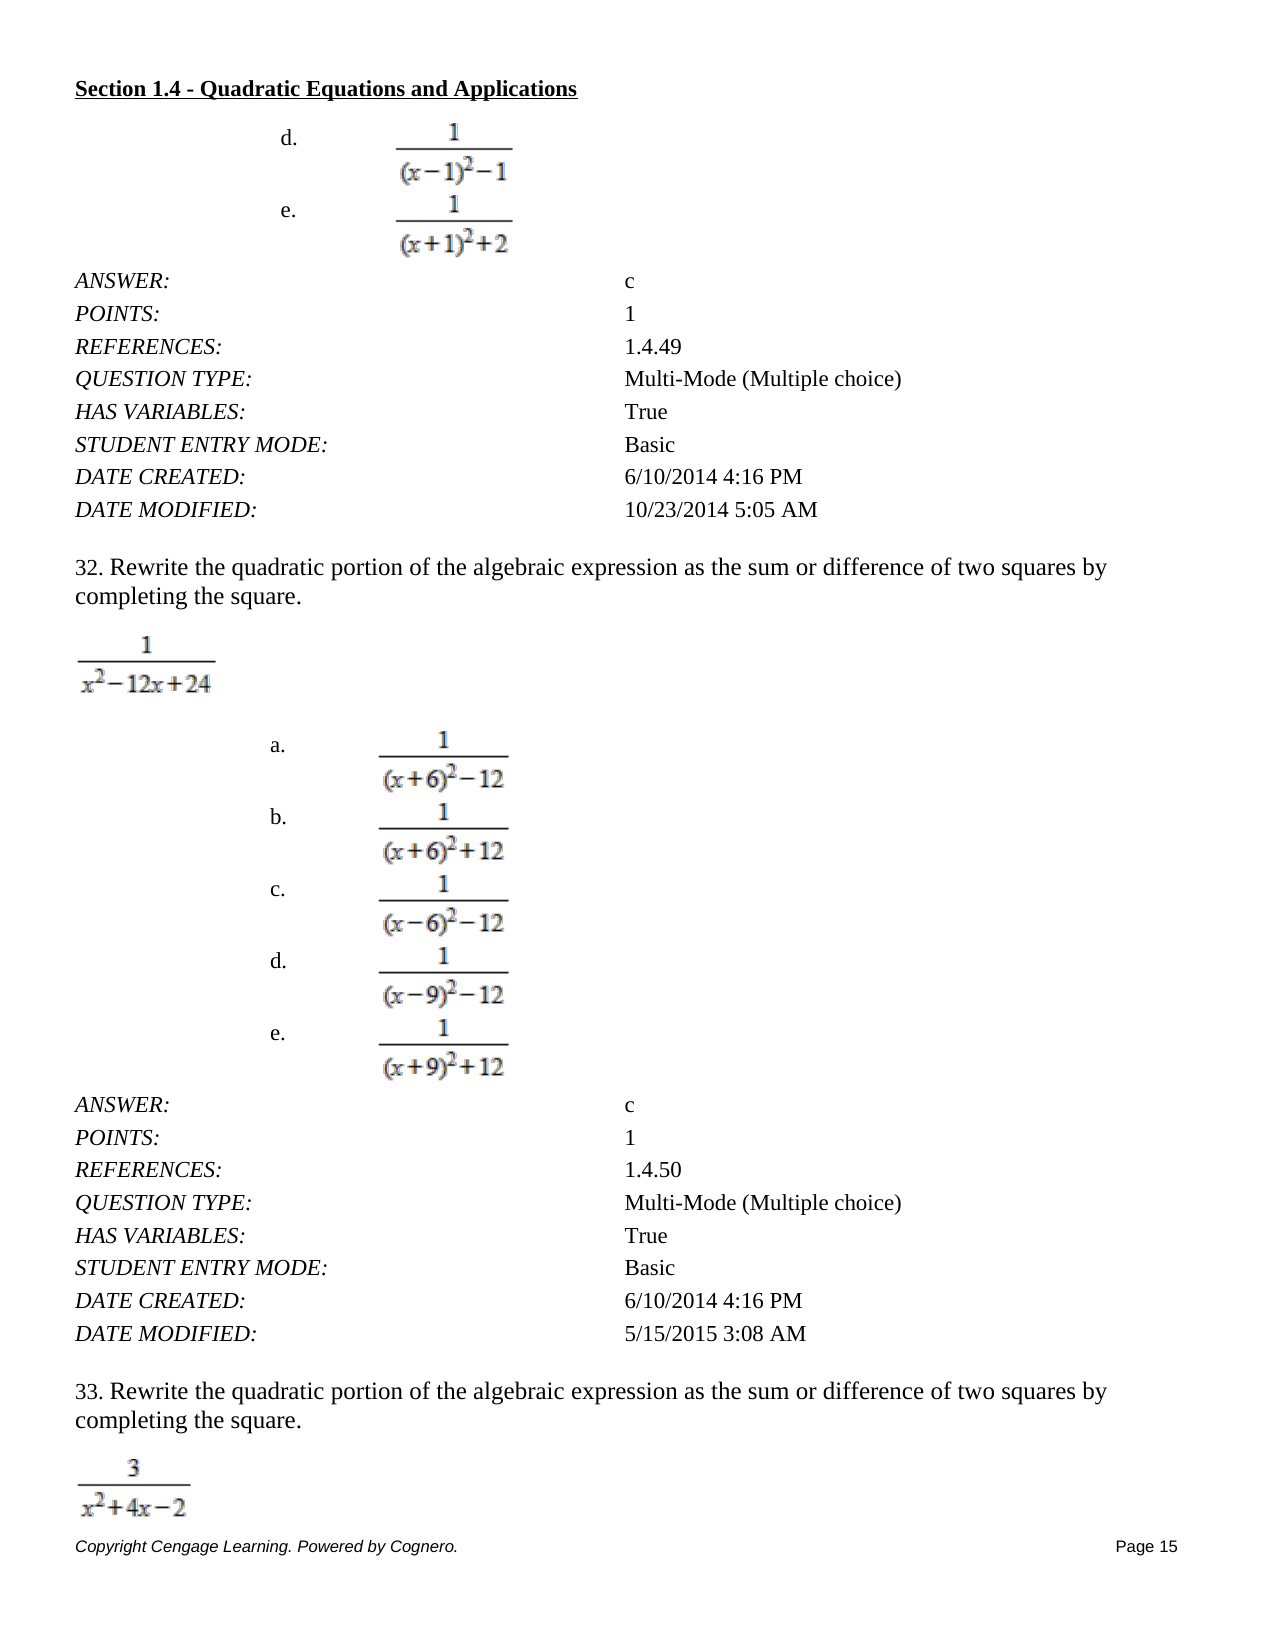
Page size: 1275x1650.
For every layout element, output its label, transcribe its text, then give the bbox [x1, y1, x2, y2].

table_header 32. Rewrite the quadratic portion of the algebraic expression as the sum or difference of two squares by completing the square. ​ ​ [75, 553, 1200, 1349]
picture [376, 947, 512, 1013]
picture [376, 803, 512, 869]
picture [376, 875, 512, 941]
picture [75, 636, 219, 702]
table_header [75, 1376, 1200, 1526]
picture [376, 731, 512, 797]
picture [393, 123, 516, 190]
picture [376, 1019, 512, 1085]
picture [75, 1459, 194, 1526]
picture [393, 195, 516, 262]
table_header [75, 121, 1200, 525]
